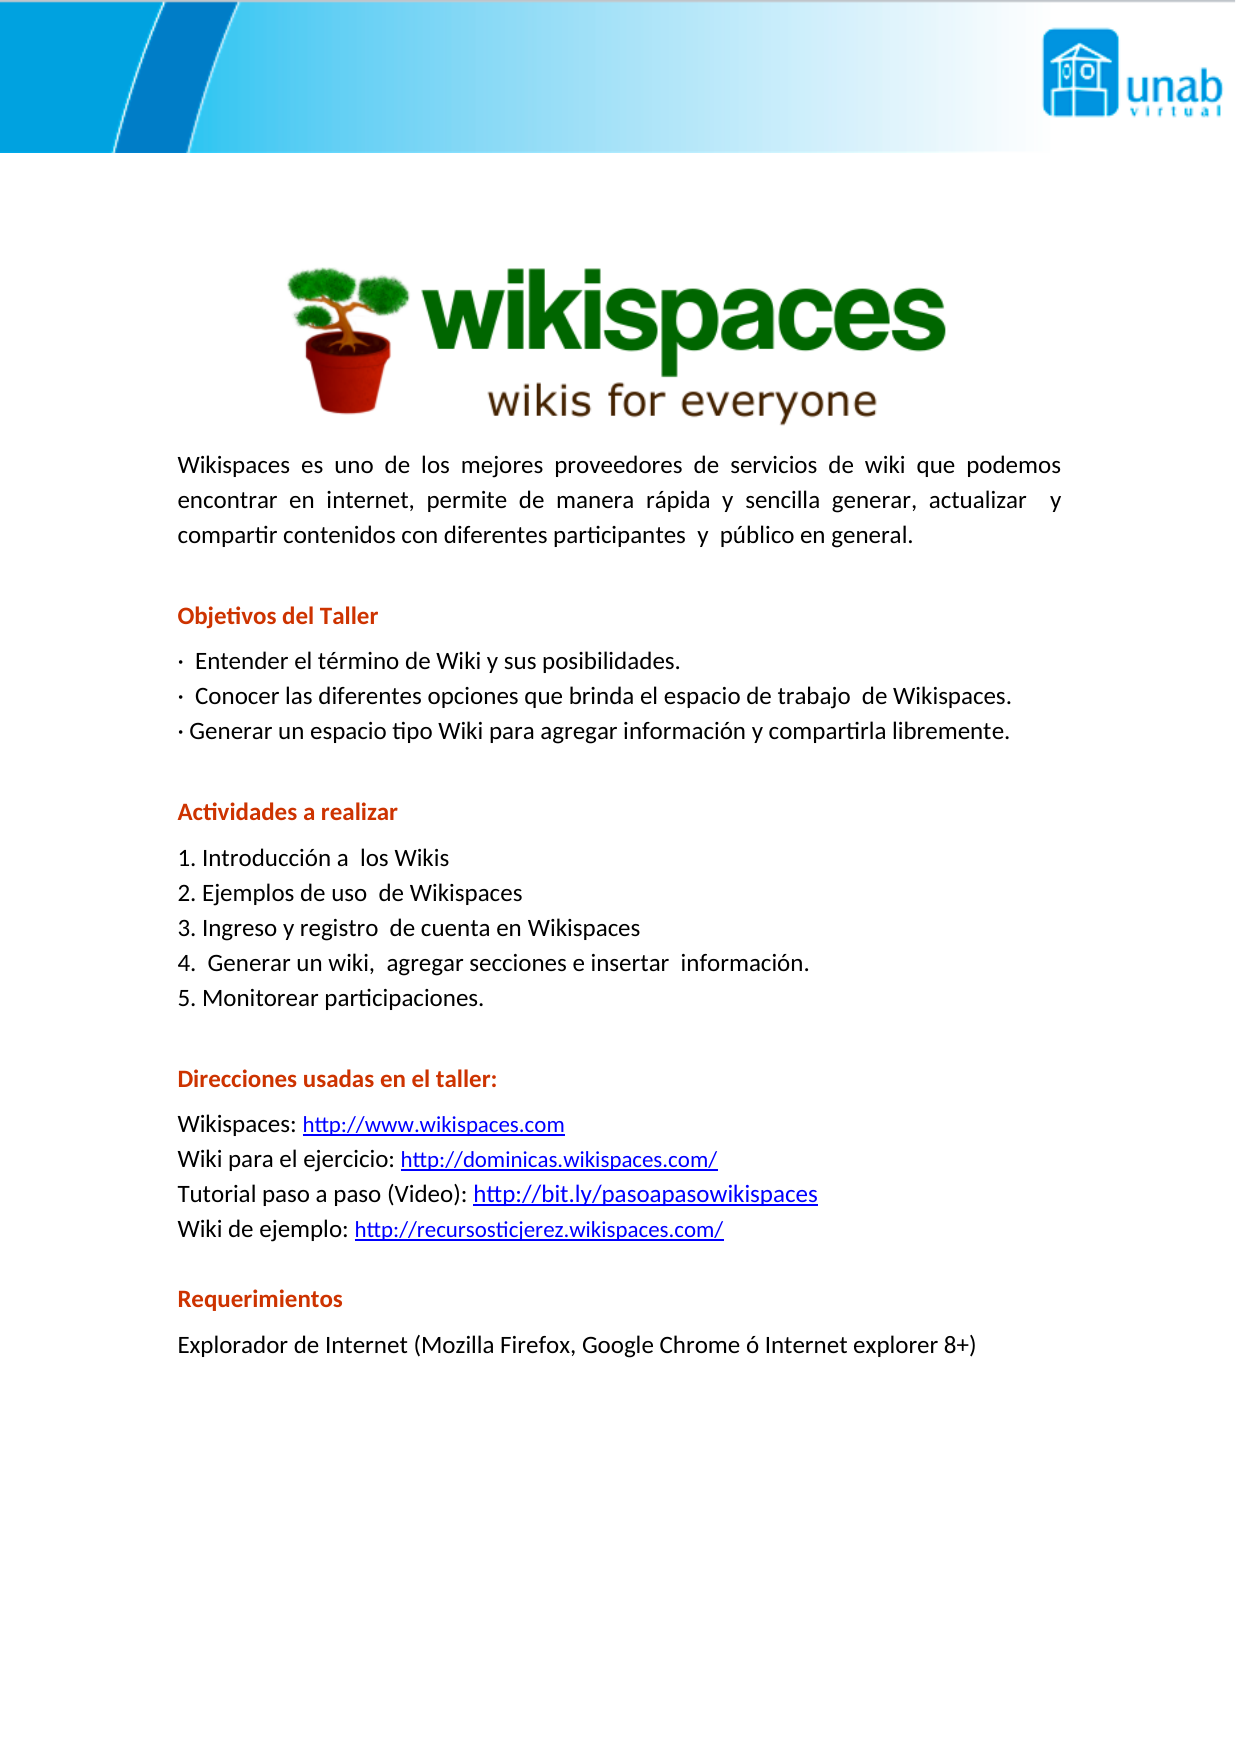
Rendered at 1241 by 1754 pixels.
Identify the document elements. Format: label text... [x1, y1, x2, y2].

text 2. Ejemplos de uso de Wikispaces [177, 877, 1063, 907]
text 1. Introducción a los Wikis [177, 842, 1063, 872]
text 5. Monitorear participaciones. [177, 982, 1063, 1012]
text Wikispaces: http://www.wikispaces.com [177, 1108, 1063, 1139]
text Requerimientos [177, 1283, 1063, 1314]
text 4. Generar un wiki, agregar secciones e insertar información. [177, 947, 1063, 977]
text Objetivos del Taller [177, 600, 1063, 630]
text · Generar un espacio tipo Wiki para agregar información y compartirla libremente. [177, 716, 1063, 746]
text Direcciones usadas en el taller: [177, 1063, 1063, 1093]
text Explorador de Internet (Mozilla Firefox, Google Chrome ó Internet explorer 8+) [177, 1329, 1063, 1360]
text · Entender el término de Wiki y sus posibilidades. [177, 646, 1063, 676]
text Tutorial paso a paso (Video): http://bit.ly/pasoapasowikispaces [177, 1178, 1063, 1209]
text Wikispaces es uno de los mejores proveedores de servicios de wiki que podemos encontrar en internet, permite de manera rápida y sencilla generar, actualizar y compartir contenidos con diferentes participantes y público en general. [177, 449, 1063, 549]
picture [277, 239, 964, 436]
text Wiki para el ejercicio: http://dominicas.wikispaces.com/ [177, 1143, 1063, 1174]
text · Conocer las diferentes opciones que brinda el espacio de trabajo de Wikispaces. [177, 681, 1063, 711]
text Actividades a realizar [177, 751, 1063, 827]
text Wiki de ejemplo: http://recursosticjerez.wikispaces.com/ [177, 1213, 1063, 1244]
picture [0, 0, 1236, 153]
text 3. Ingreso y registro de cuenta en Wikispaces [177, 912, 1063, 942]
